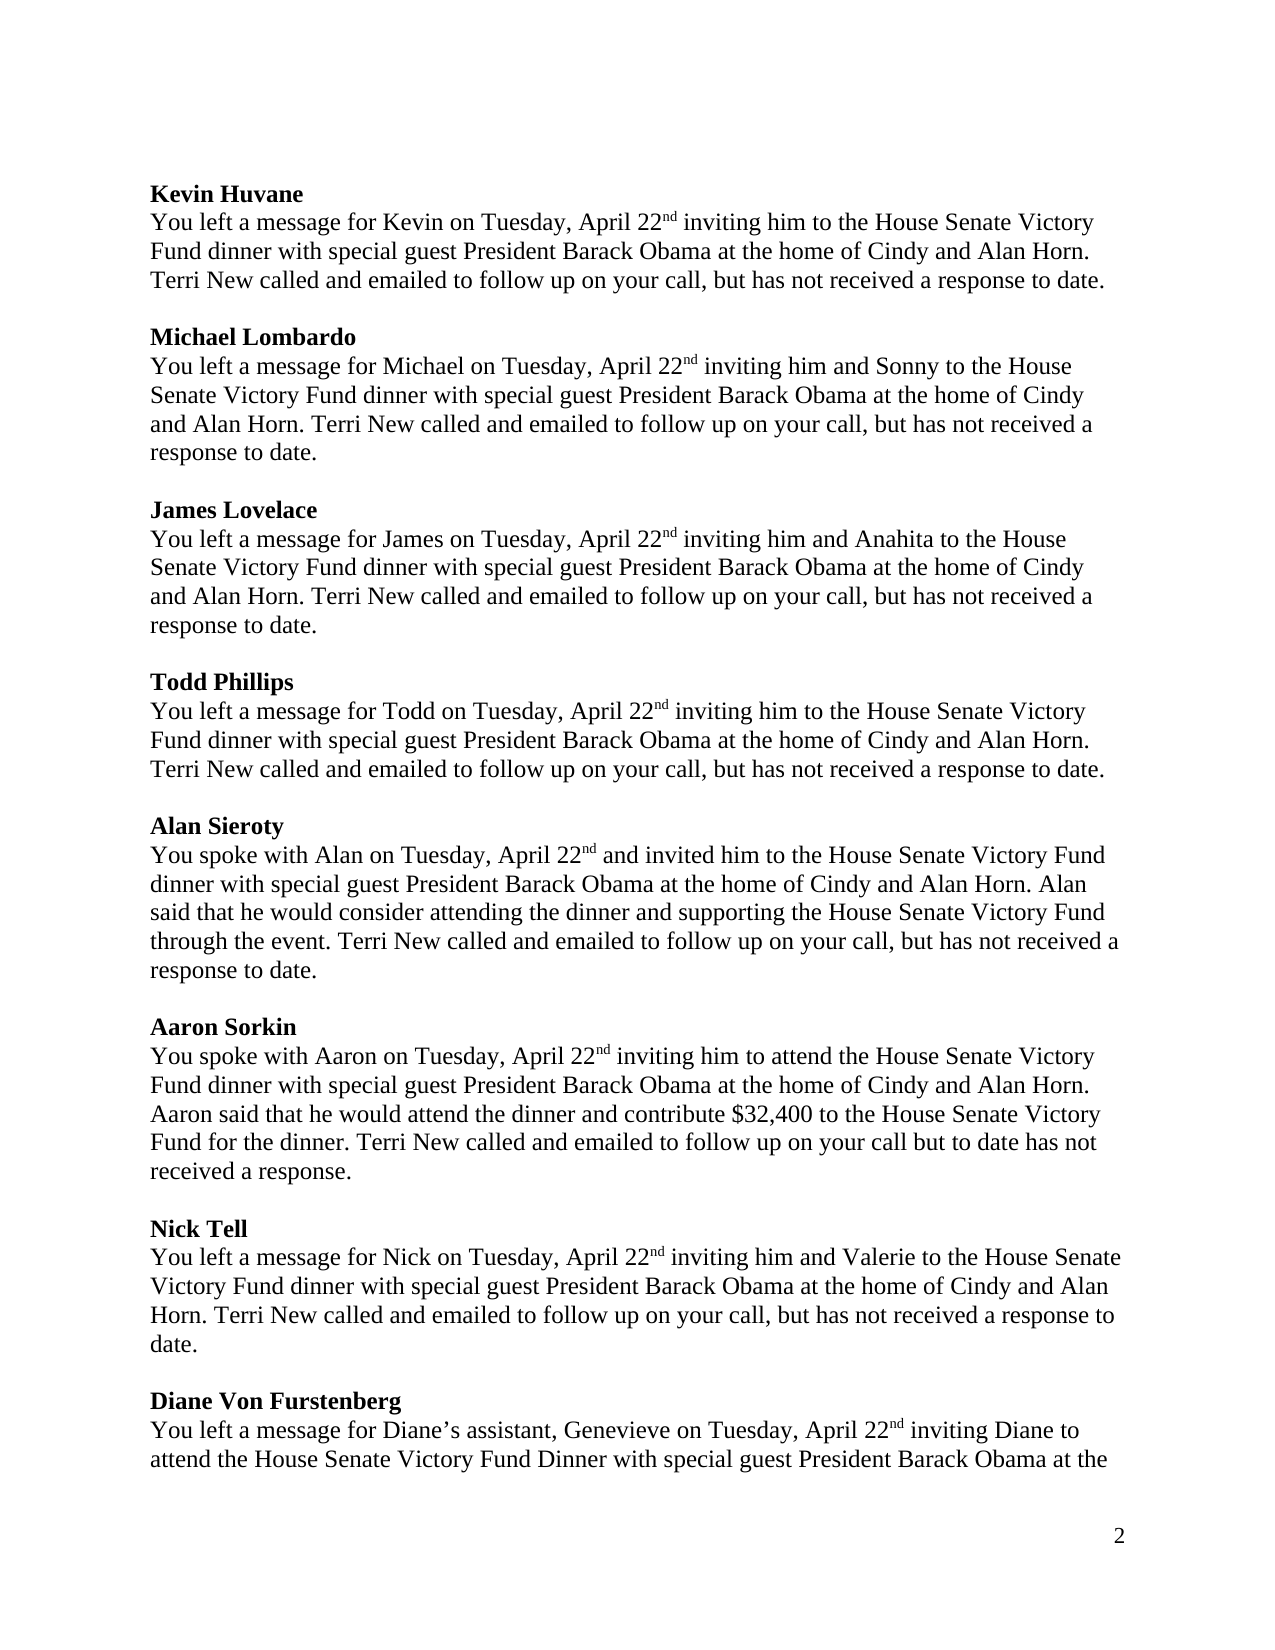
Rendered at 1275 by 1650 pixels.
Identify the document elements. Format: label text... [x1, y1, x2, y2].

text Alan Sieroty [150, 811, 1125, 840]
text You left a message for Todd on Tuesday, April 22nd inviting him to the House Senate Victory Fund dinner with special guest President Barack Obama at the home of Cindy and Alan Horn. Terri New called and emailed to follow up on your call, but has not received a response to date. [150, 696, 1125, 782]
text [150, 1415, 1125, 1472]
text Todd Phillips [150, 667, 1125, 696]
text You left a message for Michael on Tuesday, April 22nd inviting him and Sonny to the House Senate Victory Fund dinner with special guest President Barack Obama at the home of Cindy and Alan Horn. Terri New called and emailed to follow up on your call, but has not received a response to date. [150, 351, 1125, 466]
text Kevin Huvane [150, 179, 1125, 207]
text You left a message for James on Tuesday, April 22nd inviting him and Anahita to the House Senate Victory Fund dinner with special guest President Barack Obama at the home of Cindy and Alan Horn. Terri New called and emailed to follow up on your call, but has not received a response to date. [150, 524, 1125, 639]
text Michael Lombardo [150, 322, 1125, 351]
text You left a message for Nick on Tuesday, April 22nd inviting him and Valerie to the House Senate Victory Fund dinner with special guest President Barack Obama at the home of Cindy and Alan Horn. Terri New called and emailed to follow up on your call, but has not received a response to date. [150, 1242, 1125, 1357]
text James Lovelace [150, 495, 1125, 524]
text Nick Tell [150, 1214, 1125, 1242]
text You spoke with Alan on Tuesday, April 22nd and invited him to the House Senate Victory Fund dinner with special guest President Barack Obama at the home of Cindy and Alan Horn. Alan said that he would consider attending the dinner and supporting the House Senate Victory Fund through the event. Terri New called and emailed to follow up on your call, but has not received a response to date. [150, 840, 1125, 984]
text You left a message for Kevin on Tuesday, April 22nd inviting him to the House Senate Victory Fund dinner with special guest President Barack Obama at the home of Cindy and Alan Horn. Terri New called and emailed to follow up on your call, but has not received a response to date. [150, 207, 1125, 294]
text Diane Von Furstenberg [150, 1386, 1125, 1415]
text You spoke with Aaron on Tuesday, April 22nd inviting him to attend the House Senate Victory Fund dinner with special guest President Barack Obama at the home of Cindy and Alan Horn. Aaron said that he would attend the dinner and contribute $32,400 to the House Senate Victory Fund for the dinner. Terri New called and emailed to follow up on your call but to date has not received a response. [150, 1041, 1125, 1185]
text Aaron Sorkin [150, 1012, 1125, 1041]
